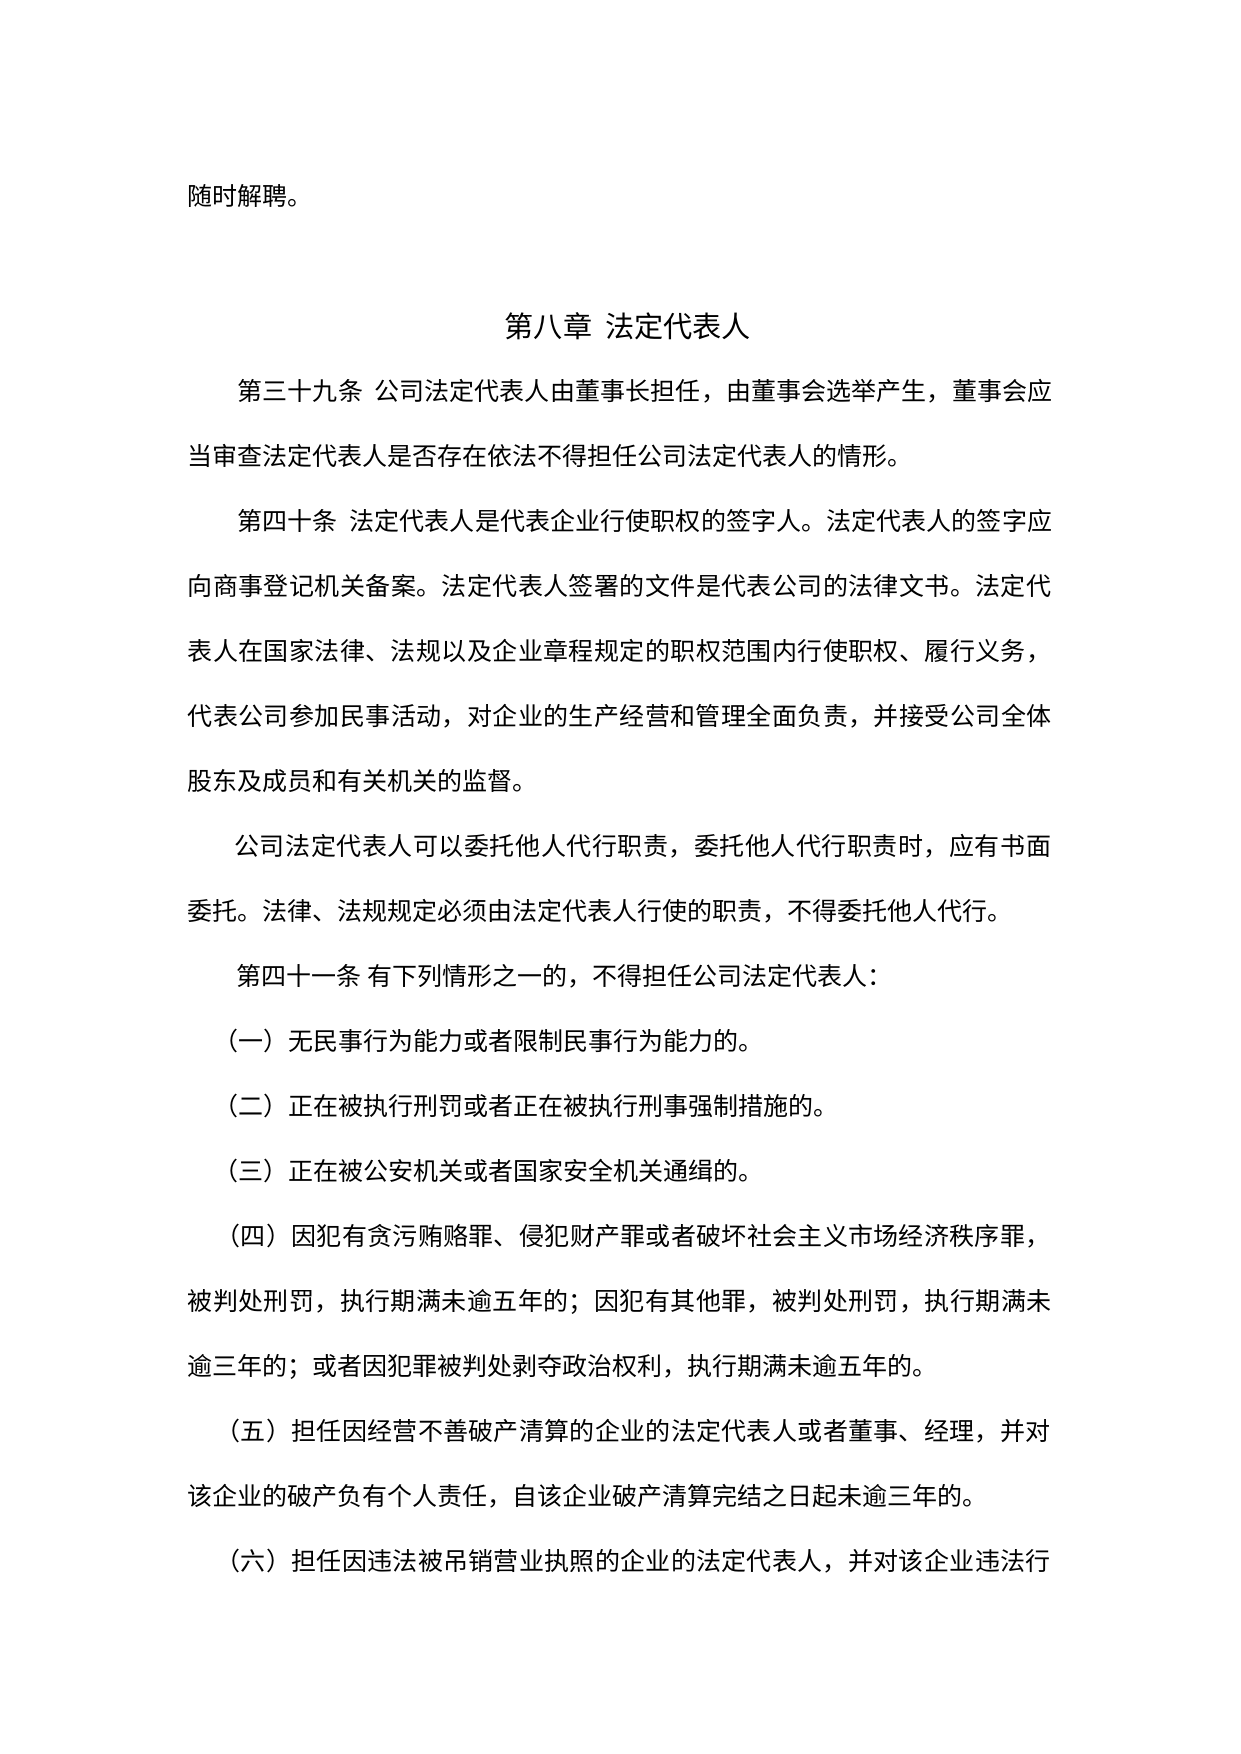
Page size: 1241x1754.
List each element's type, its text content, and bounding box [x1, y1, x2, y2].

text 第八章 法定代表人 [187, 292, 1053, 357]
text 公司法定代表人可以委托他人代行职责，委托他人代行职责时，应有书面委托。法律、法规规定必须由法定代表人行使的职责，不得委托他人代行。 [187, 812, 1053, 942]
text 第四十条 法定代表人是代表企业行使职权的签字人。法定代表人的签字应向商事登记机关备案。法定代表人签署的文件是代表公司的法律文书。法定代表人在国家法律、法规以及企业章程规定的职权范围内行使职权、履行义务，代表公司参加民事活动，对企业的生产经营和管理全面负责，并接受公司全体股东及成员和有关机关的监督。 [187, 487, 1053, 812]
text 第三十九条 公司法定代表人由董事长担任，由董事会选举产生，董事会应当审查法定代表人是否存在依法不得担任公司法定代表人的情形。 [187, 357, 1053, 487]
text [187, 942, 1053, 1592]
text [187, 162, 1053, 227]
